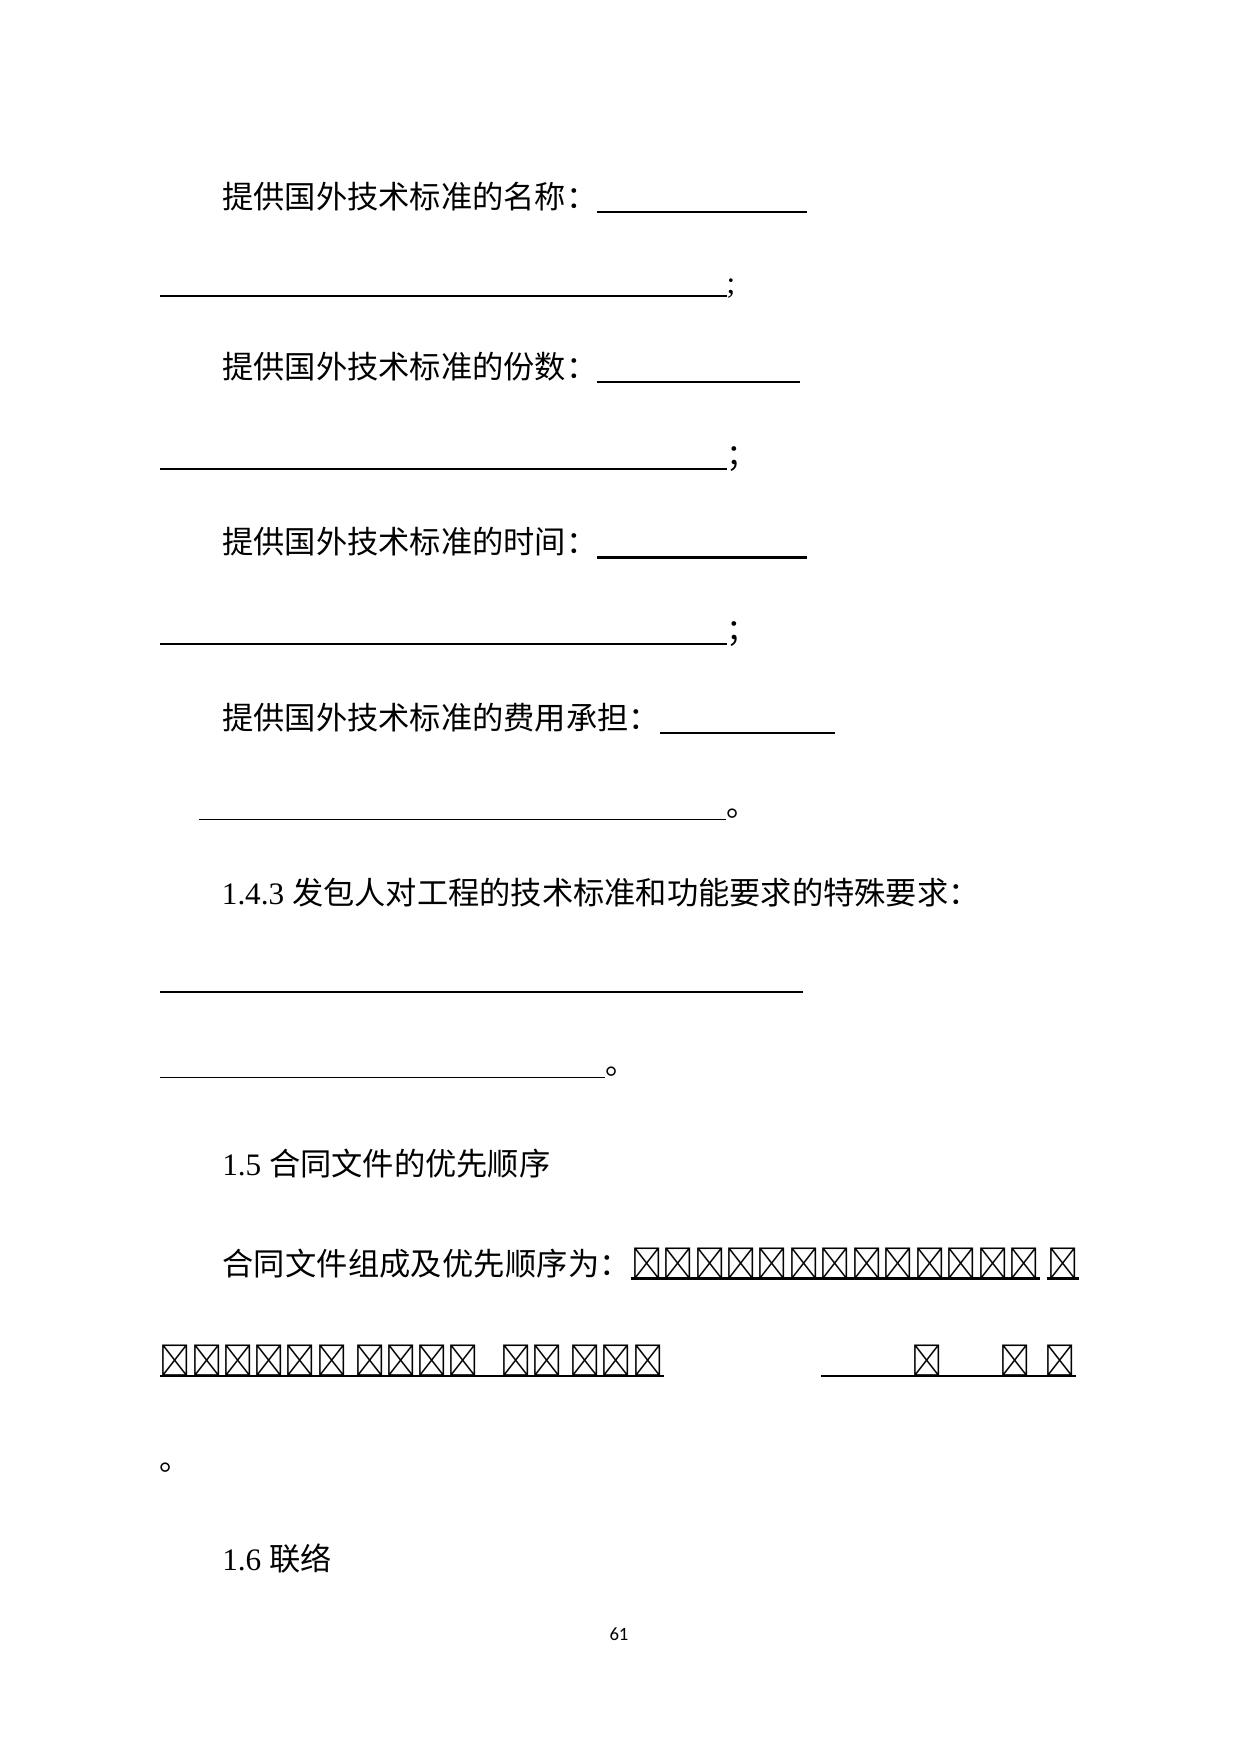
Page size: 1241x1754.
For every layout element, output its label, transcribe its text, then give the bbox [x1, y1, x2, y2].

text 合同文件组成及优先顺序为：        。 [159, 1229, 1078, 1489]
text  ； [159, 595, 1078, 660]
text  。 [159, 771, 1078, 836]
text 。 [159, 1029, 1078, 1094]
text 1.4.3 发包人对工程的技术标准和功能要求的特殊要求： [222, 858, 1078, 923]
text 1.6 联络 [159, 1524, 1078, 1589]
text  ; [159, 249, 1078, 314]
text 提供国外技术标准的费用承担： [159, 683, 1078, 748]
text 1.5 合同文件的优先顺序 [159, 1129, 1078, 1194]
text 提供国外技术标准的时间： [159, 508, 1078, 573]
text 提供国外技术标准的份数： [159, 332, 1078, 397]
text 提供国外技术标准的名称： [159, 162, 1078, 227]
text  ； [159, 420, 1078, 485]
text     [159, 946, 1078, 1011]
